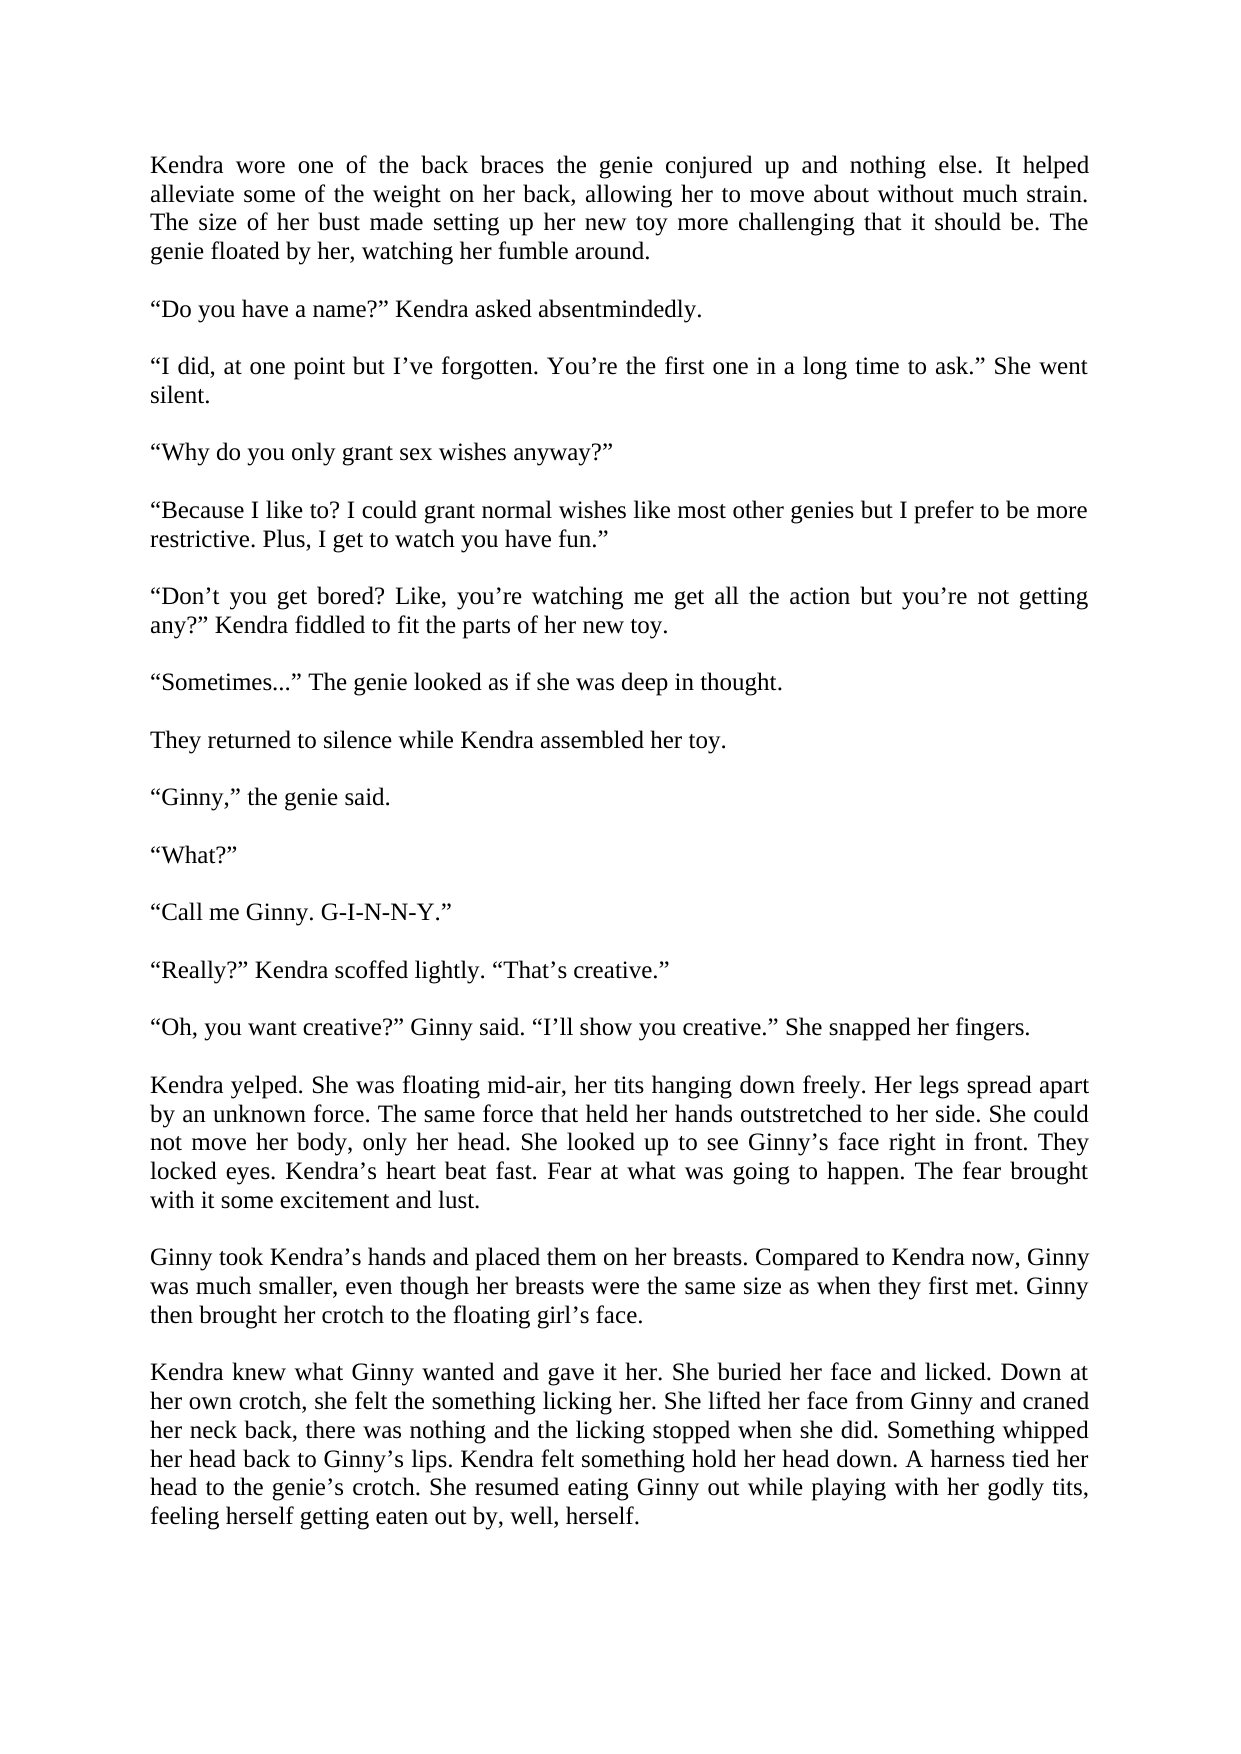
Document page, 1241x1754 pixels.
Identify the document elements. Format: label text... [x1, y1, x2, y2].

text “Ginny,” the genie said. [150, 782, 1090, 811]
text “Why do you only grant sex wishes anyway?” [150, 437, 1090, 466]
text “I did, at one point but I’ve forgotten. You’re the first one in a long time to ask.” She went silent. [150, 351, 1090, 409]
text They returned to silence while Kendra assembled her toy. [150, 725, 1090, 754]
text Kendra yelped. She was floating mid-air, her tits hanging down freely. Her legs spread apart by an unknown force. The same force that held her hands outstretched to her side. She could not move her body, only her head. She looked up to see Ginny’s face right in front. They locked eyes. Kendra’s heart beat fast. Fear at what was going to happen. The fear brought with it some excitement and lust. [150, 1070, 1090, 1214]
text “Don’t you get bored? Like, you’re watching me get all the action but you’re not getting any?” Kendra fiddled to fit the parts of her new toy. [150, 581, 1090, 639]
text “Really?” Kendra scoffed lightly. “That’s creative.” [150, 955, 1090, 984]
text Ginny took Kendra’s hands and placed them on her breasts. Compared to Kendra now, Ginny was much smaller, even though her breasts were the same size as when they first met. Ginny then brought her crotch to the floating girl’s face. [150, 1242, 1090, 1329]
text “Oh, you want creative?” Ginny said. “I’ll show you creative.” She snapped her fingers. [150, 1012, 1090, 1041]
text “Because I like to? I could grant normal wishes like most other genies but I prefer to be more restrictive. Plus, I get to watch you have fun.” [150, 495, 1090, 552]
text “What?” [150, 840, 1090, 869]
text Kendra knew what Ginny wanted and gave it her. She buried her face and licked. Down at her own crotch, she felt the something licking her. She lifted her face from Ginny and craned her neck back, there was nothing and the licking stopped when she did. Something whipped her head back to Ginny’s lips. Kendra felt something hold her head down. A harness tied her head to the genie’s crotch. She resumed eating Ginny out while playing with her godly tits, feeling herself getting eaten out by, well, herself. [150, 1357, 1090, 1530]
text “Sometimes...” The genie looked as if she was deep in thought. [150, 667, 1090, 696]
text “Do you have a name?” Kendra asked absentmindedly. [150, 294, 1090, 322]
text Kendra wore one of the back braces the genie conjured up and nothing else. It helped alleviate some of the weight on her back, allowing her to move about without much strain. The size of her bust made setting up her new toy more challenging that it should be. The genie floated by her, watching her fumble around. [150, 150, 1090, 265]
text “Call me Ginny. G-I-N-N-Y.” [150, 897, 1090, 926]
